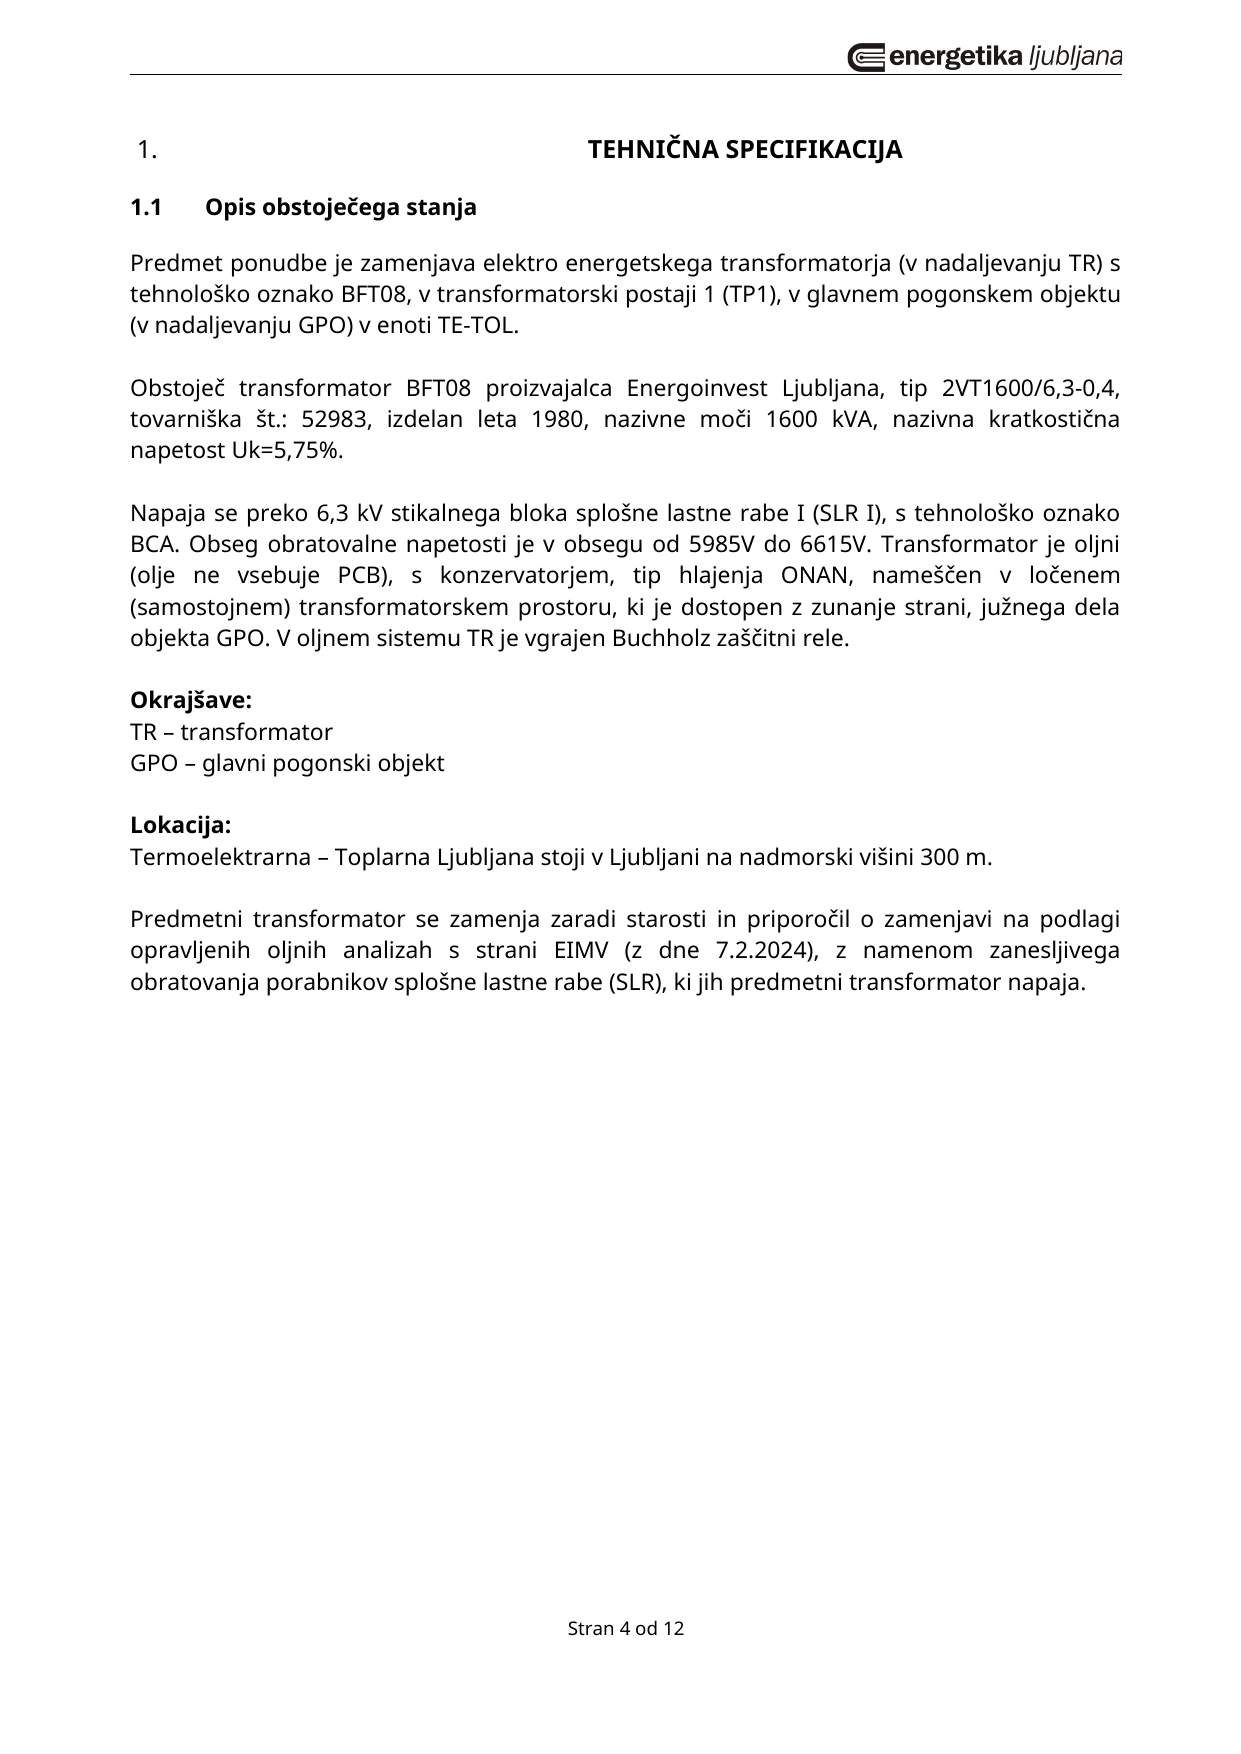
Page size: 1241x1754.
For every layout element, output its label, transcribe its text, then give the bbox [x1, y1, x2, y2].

picture [847, 43, 1123, 72]
text Predmet ponudbe je zamenjava elektro energetskega transformatorja (v nadaljevanju TR) s tehnološko oznako BFT08, v transformatorski postaji 1 (TP1), v glavnem pogonskem objektu (v nadaljevanju GPO) v enoti TE-TOL. [130, 247, 1122, 341]
text Termoelektrarna – Toplarna Ljubljana stoji v Ljubljani na nadmorski višini 300 m. [130, 841, 1122, 872]
text Lokacija: [130, 809, 1122, 841]
text Okrajšave: [130, 684, 1122, 716]
text GPO – glavni pogonski objekt [130, 747, 1122, 778]
text TR – transformator [130, 716, 1122, 747]
subtitle tehnična specifikacija [137, 132, 1122, 166]
text Obstoječ transformator BFT08 proizvajalca Energoinvest Ljubljana, tip 2VT1600/6,3-0,4, tovarniška št.: 52983, izdelan leta 1980, nazivne moči 1600 kVA, nazivna kratkostična napetost Uk=5,75%. [130, 372, 1122, 466]
text Napaja se preko 6,3 kV stikalnega bloka splošne lastne rabe I (SLR I), s tehnološko oznako BCA. Obseg obratovalne napetosti je v obsegu od 5985V do 6615V. Transformator je oljni (olje ne vsebuje PCB), s konzervatorjem, tip hlajenja ONAN, nameščen v ločenem (samostojnem) transformatorskem prostoru, ki je dostopen z zunanje strani, južnega dela objekta GPO. V oljnem sistemu TR je vgrajen Buchholz zaščitni rele. [130, 497, 1122, 653]
text Predmetni transformator se zamenja zaradi starosti in priporočil o zamenjavi na podlagi opravljenih oljnih analizah s strani EIMV (z dne 7.2.2024), z namenom zanesljivega obratovanja porabnikov splošne lastne rabe (SLR), ki jih predmetni transformator napaja. [130, 903, 1122, 997]
subtitle Opis obstoječega stanja [130, 191, 1122, 222]
